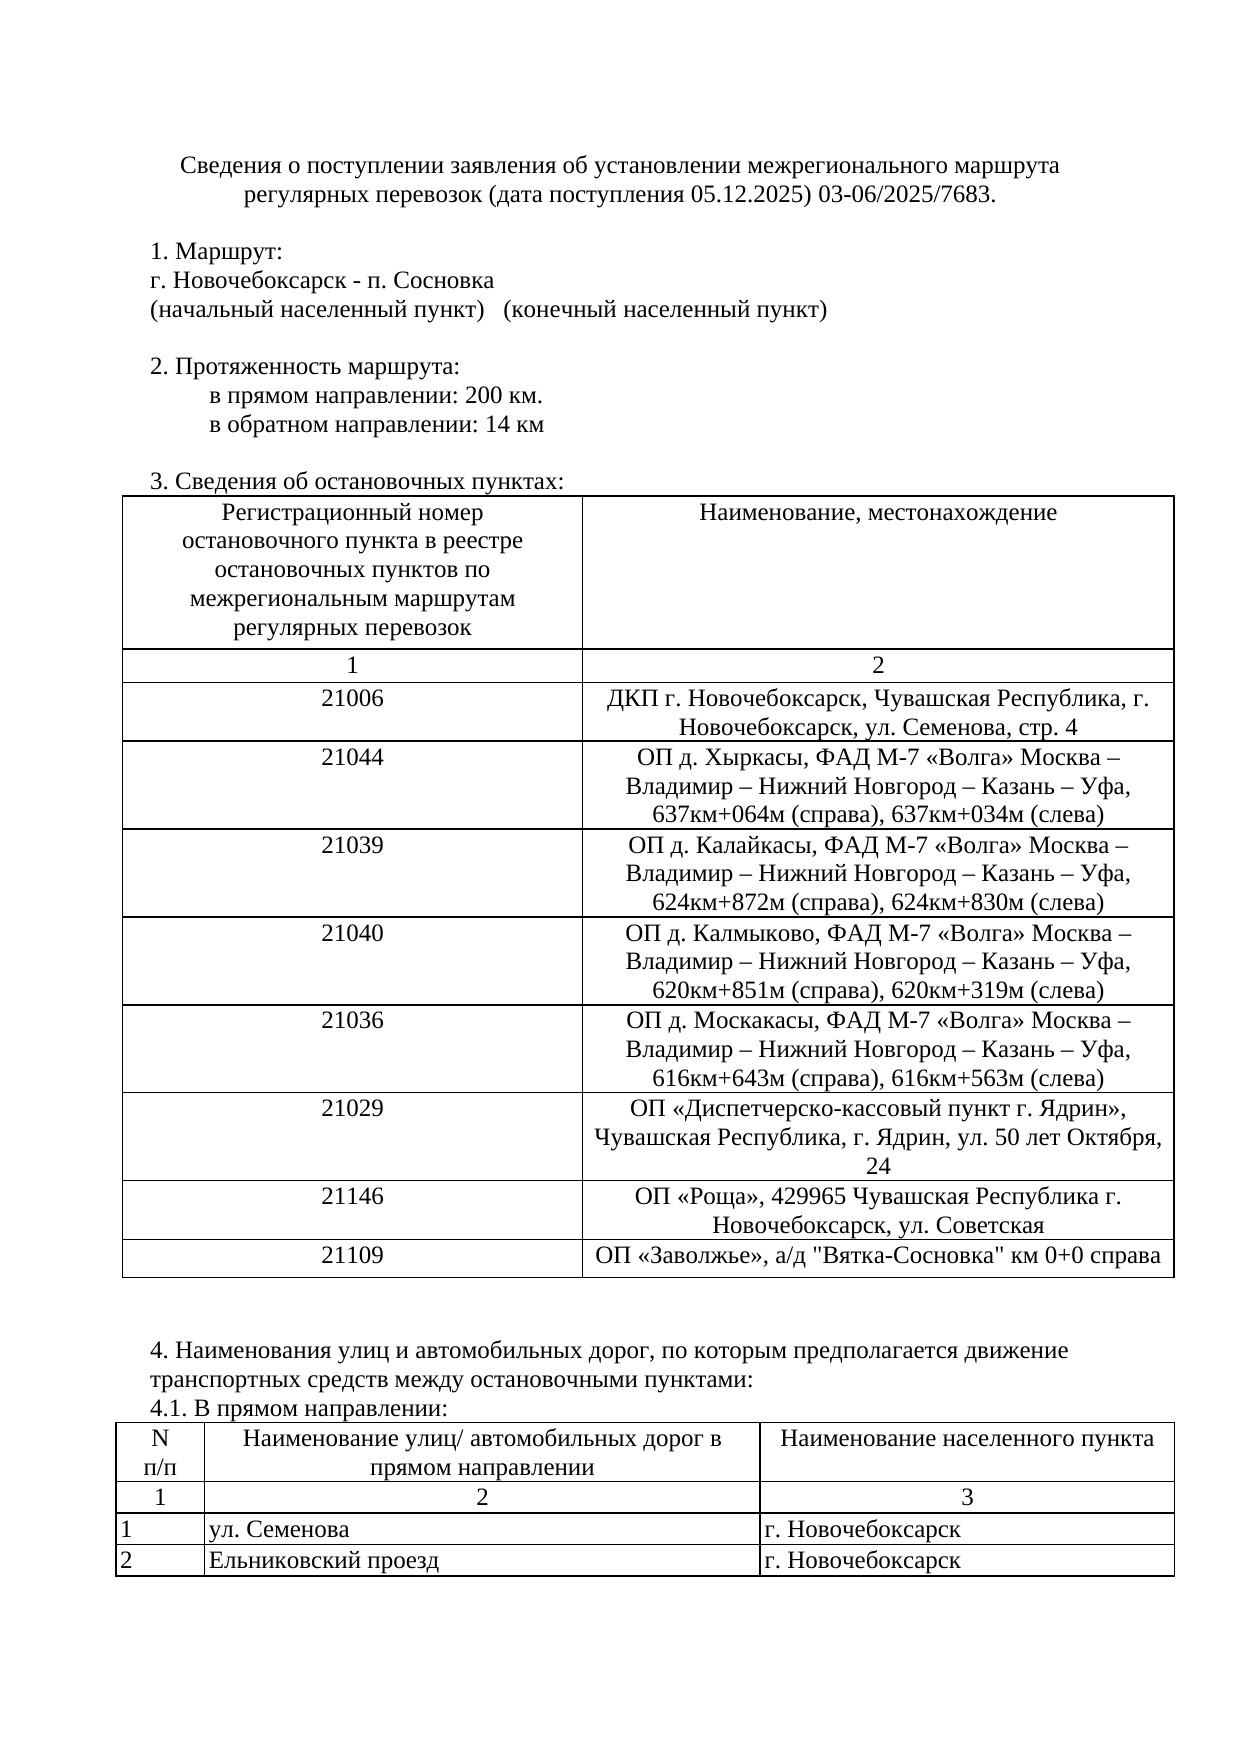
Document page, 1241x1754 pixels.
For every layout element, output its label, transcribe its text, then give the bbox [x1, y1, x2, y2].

table_cell ОП д. Москакасы, ФАД М-7 «Волга» Москва – Владимир – Нижний Новгород – Казань – Уфа, 616км+643м (справа), 616км+563м (слева) [583, 1006, 1173, 1092]
text 3. Сведения об остановочных пунктах: [150, 466, 1090, 495]
text г. Новочебоксарск - п. Сосновка [150, 265, 1090, 294]
table_cell 21109 [123, 1240, 582, 1276]
table_header Регистрационный номер остановочного пункта в реестре остановочных пунктов по межрегиональным маршрутам регулярных перевозок [123, 497, 582, 648]
table_cell 2 [583, 650, 1173, 681]
table_cell ОП «Диспетчерско-кассовый пункт г. Ядрин», Чувашская Республика, г. Ядрин, ул. 50 лет Октября, 24 [583, 1093, 1173, 1179]
text Сведения о поступлении заявления об установлении межрегионального маршрута регулярных перевозок (дата поступления 05.12.2025) 03-06/2025/7683. [150, 150, 1090, 207]
table_cell 21036 [123, 1006, 582, 1092]
table_header Наименование, местонахождение [583, 497, 1173, 648]
table_cell 2 [205, 1482, 759, 1512]
table_cell 21044 [123, 742, 582, 828]
text в прямом направлении: 200 км. [150, 380, 1090, 409]
table_cell 21146 [123, 1181, 582, 1238]
table_cell г. Новочебоксарск [761, 1514, 1174, 1544]
table_header Наименование населенного пункта [761, 1423, 1174, 1481]
text 4. Наименования улиц и автомобильных дорог, по которым предполагается движение транспортных средств между остановочными пунктами: [150, 1336, 1090, 1393]
table_cell 2 [117, 1545, 204, 1575]
table_cell Ельниковский проезд [205, 1545, 759, 1575]
text 1. Маршрут: [150, 236, 1090, 265]
table_cell ОП д. Калайкасы, ФАД М-7 «Волга» Москва – Владимир – Нижний Новгород – Казань – Уфа, 624км+872м (справа), 624км+830м (слева) [583, 830, 1173, 916]
table_cell ОП «Заволжье», а/д "Вятка-Сосновка" км 0+0 справа [583, 1240, 1173, 1276]
text в обратном направлении: 14 км [150, 409, 1090, 437]
table_header N п/п [117, 1423, 204, 1481]
table_cell ул. Семенова [205, 1514, 759, 1544]
table_cell 21040 [123, 918, 582, 1004]
table_cell ОП д. Калмыково, ФАД М-7 «Волга» Москва – Владимир – Нижний Новгород – Казань – Уфа, 620км+851м (справа), 620км+319м (слева) [583, 918, 1173, 1004]
table_cell 1 [117, 1514, 204, 1544]
table_header Наименование улиц/ автомобильных дорог в прямом направлении [205, 1423, 759, 1481]
table_cell ОП д. Хыркасы, ФАД М-7 «Волга» Москва – Владимир – Нижний Новгород – Казань – Уфа, 637км+064м (справа), 637км+034м (слева) [583, 742, 1173, 828]
table_cell 21006 [123, 683, 582, 740]
text (начальный населенный пункт) (конечный населенный пункт) [150, 294, 1090, 322]
text 2. Протяженность маршрута: [150, 351, 1090, 380]
table_cell г. Новочебоксарск [761, 1545, 1174, 1575]
table_cell 1 [123, 650, 582, 681]
table_cell 1 [117, 1482, 204, 1512]
table_cell 21039 [123, 830, 582, 916]
table_cell ДКП г. Новочебоксарск, Чувашская Республика, г. Новочебоксарск, ул. Семенова, стр. 4 [583, 683, 1173, 740]
table_cell 3 [761, 1482, 1174, 1512]
text 4.1. В прямом направлении: [150, 1393, 1090, 1422]
table_cell ОП «Роща», 429965 Чувашская Республика г. Новочебоксарск, ул. Советская [583, 1181, 1173, 1238]
table_cell 21029 [123, 1093, 582, 1179]
